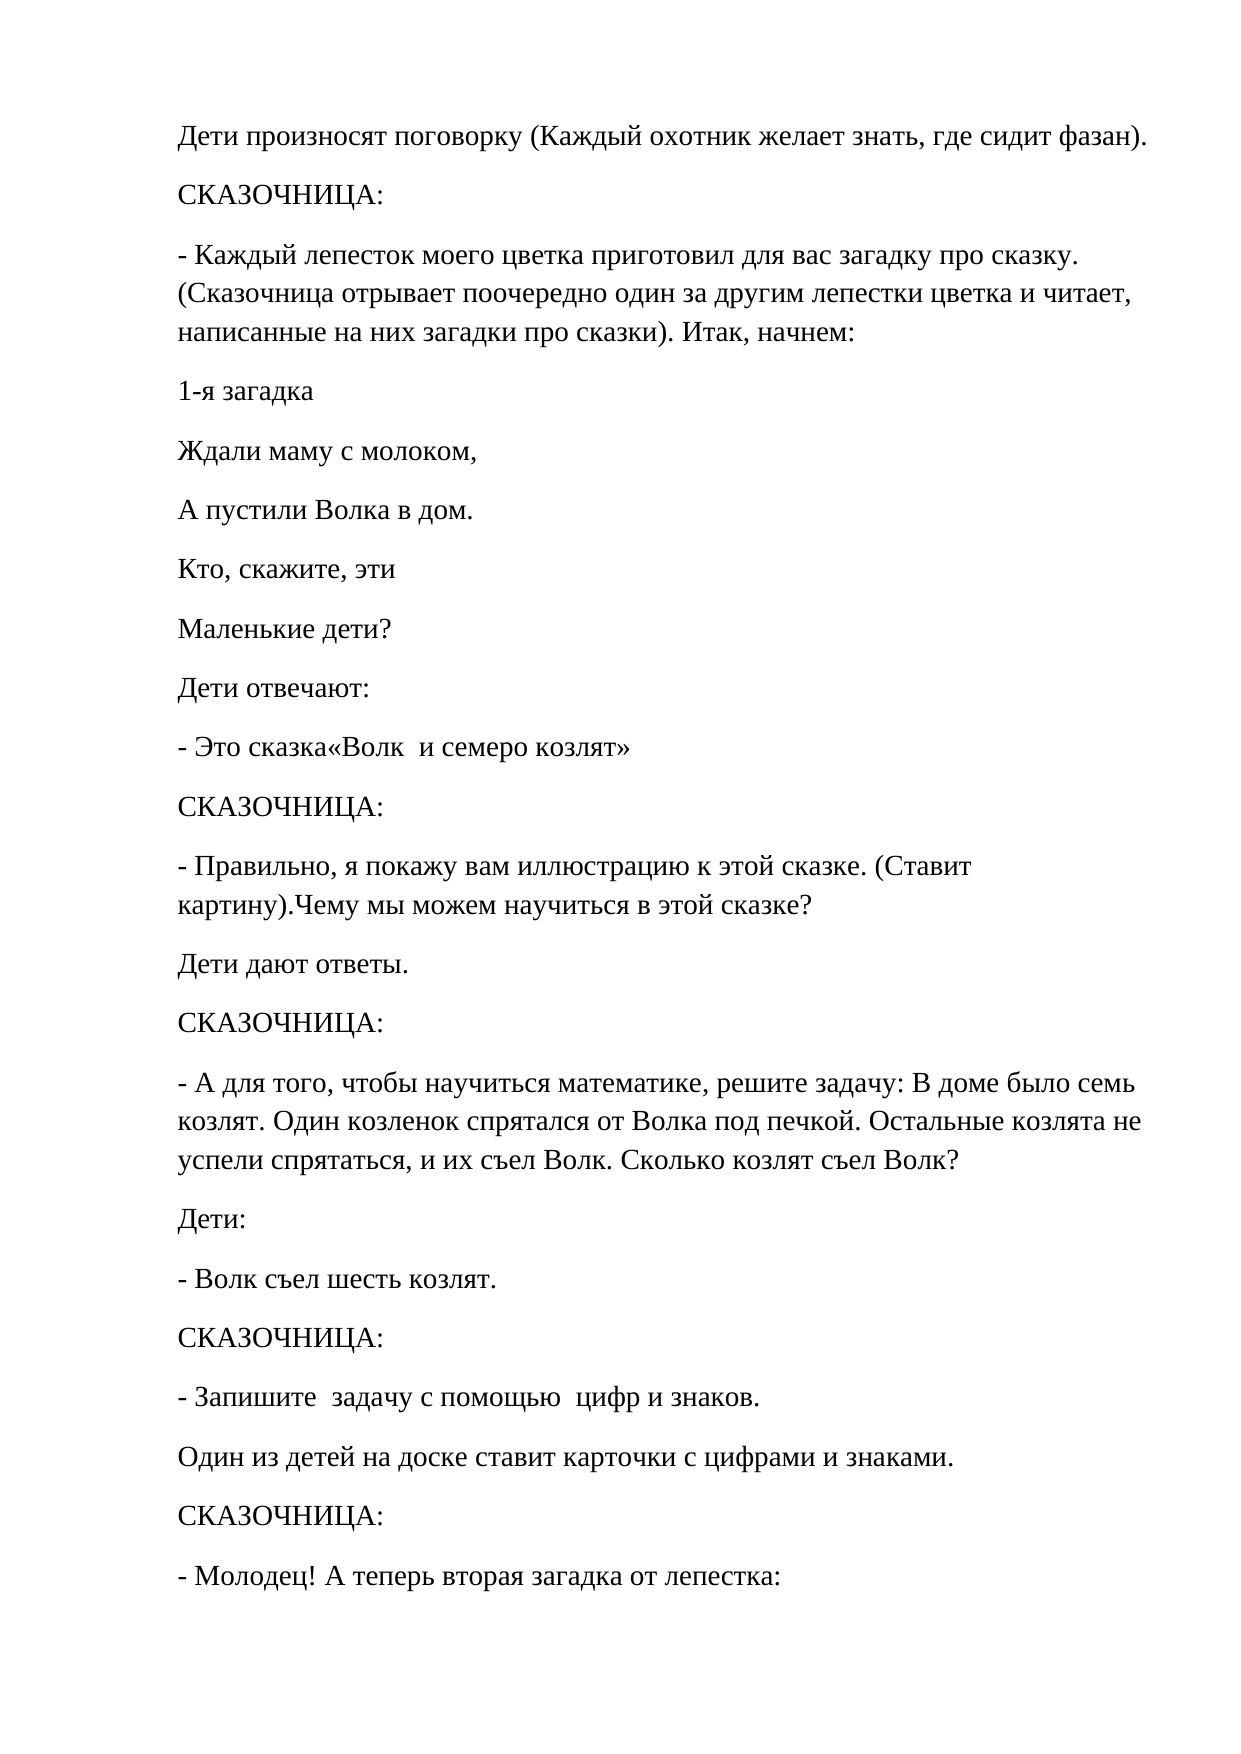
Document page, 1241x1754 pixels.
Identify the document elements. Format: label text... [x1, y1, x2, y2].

text - Правильно, я покажу вам иллюстрацию к этой сказке. (Ставит картину).Чему мы можем научиться в этой сказке? [177, 848, 1152, 920]
text - Молодец! А теперь вторая загадка от лепестка: [177, 1558, 1152, 1591]
text СКАЗОЧНИЦА: [177, 1006, 1152, 1039]
text СКАЗОЧНИЦА: [177, 177, 1152, 211]
text Дети произносят поговорку (Каждый охотник желает знать, где сидит фазан). [177, 118, 1152, 152]
text - Это сказка«Волк и семеро козлят» [177, 729, 1152, 763]
text - Запишите задачу с помощью цифр и знаков. [177, 1379, 1152, 1413]
text - Каждый лепесток моего цветка приготовил для вас загадку про сказку. (Сказочница отрывает поочередно один за другим лепестки цветка и читает, написанные на них загадки про сказки). Итак, начнем: [177, 237, 1152, 347]
text СКАЗОЧНИЦА: [177, 1498, 1152, 1532]
text Дети дают ответы. [177, 946, 1152, 980]
text Маленькие дети? [177, 611, 1152, 644]
text - А для того, чтобы научиться математике, решите задачу: В доме было семь козлят. Один козленок спрятался от Волка под печкой. Остальные козлята не успели спрятаться, и их съел Волк. Сколько козлят съел Волк? [177, 1065, 1152, 1176]
text СКАЗОЧНИЦА: [177, 789, 1152, 822]
text - Волк съел шесть козлят. [177, 1261, 1152, 1294]
text Один из детей на доске ставит карточки с цифрами и знаками. [177, 1439, 1152, 1472]
text Дети: [177, 1201, 1152, 1235]
text Кто, скажите, эти [177, 551, 1152, 585]
text Ждали маму с молоком, [177, 433, 1152, 466]
text 1-я загадка [177, 373, 1152, 407]
text А пустили Волка в дом. [177, 492, 1152, 526]
text Дети отвечают: [177, 670, 1152, 704]
text СКАЗОЧНИЦА: [177, 1320, 1152, 1354]
